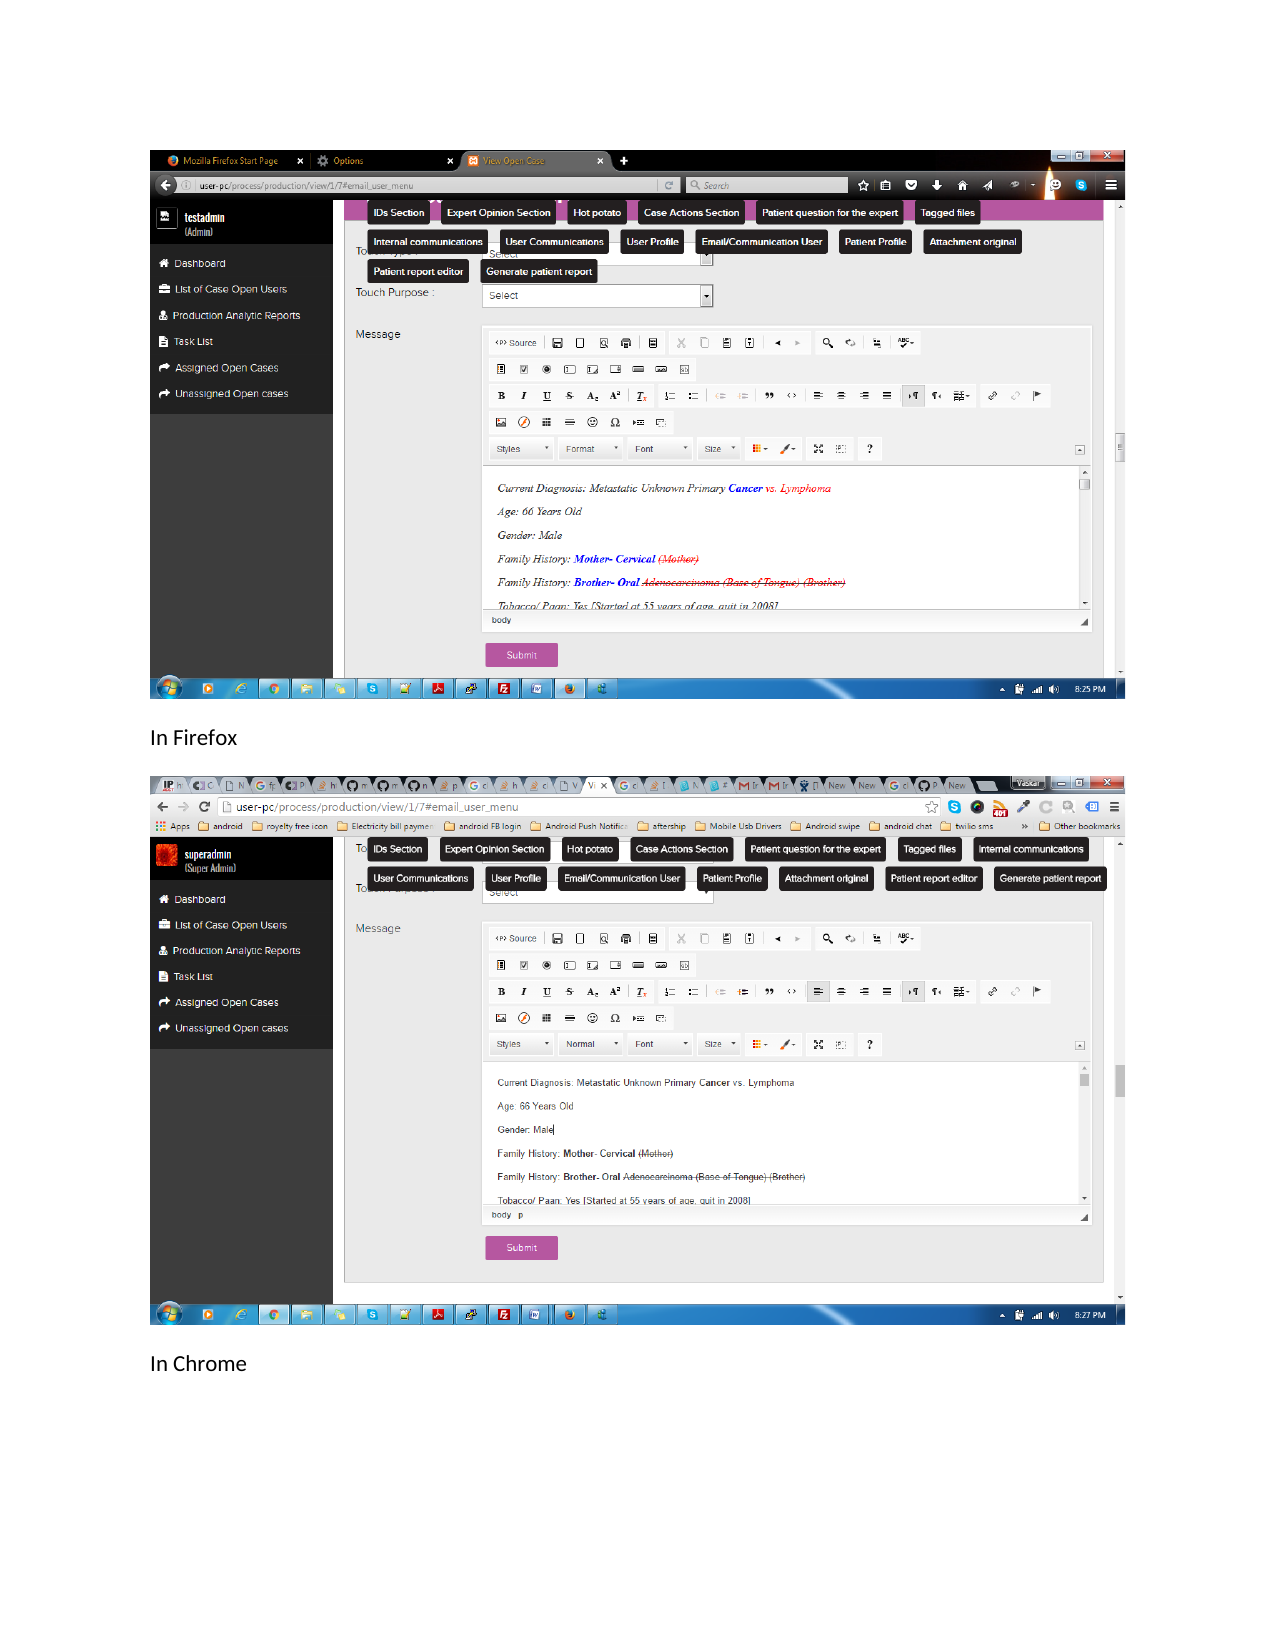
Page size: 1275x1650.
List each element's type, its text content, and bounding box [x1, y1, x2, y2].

text In Firefox [150, 723, 1125, 751]
text In Chrome [150, 1349, 1125, 1377]
picture [150, 150, 1125, 699]
picture [150, 776, 1125, 1325]
